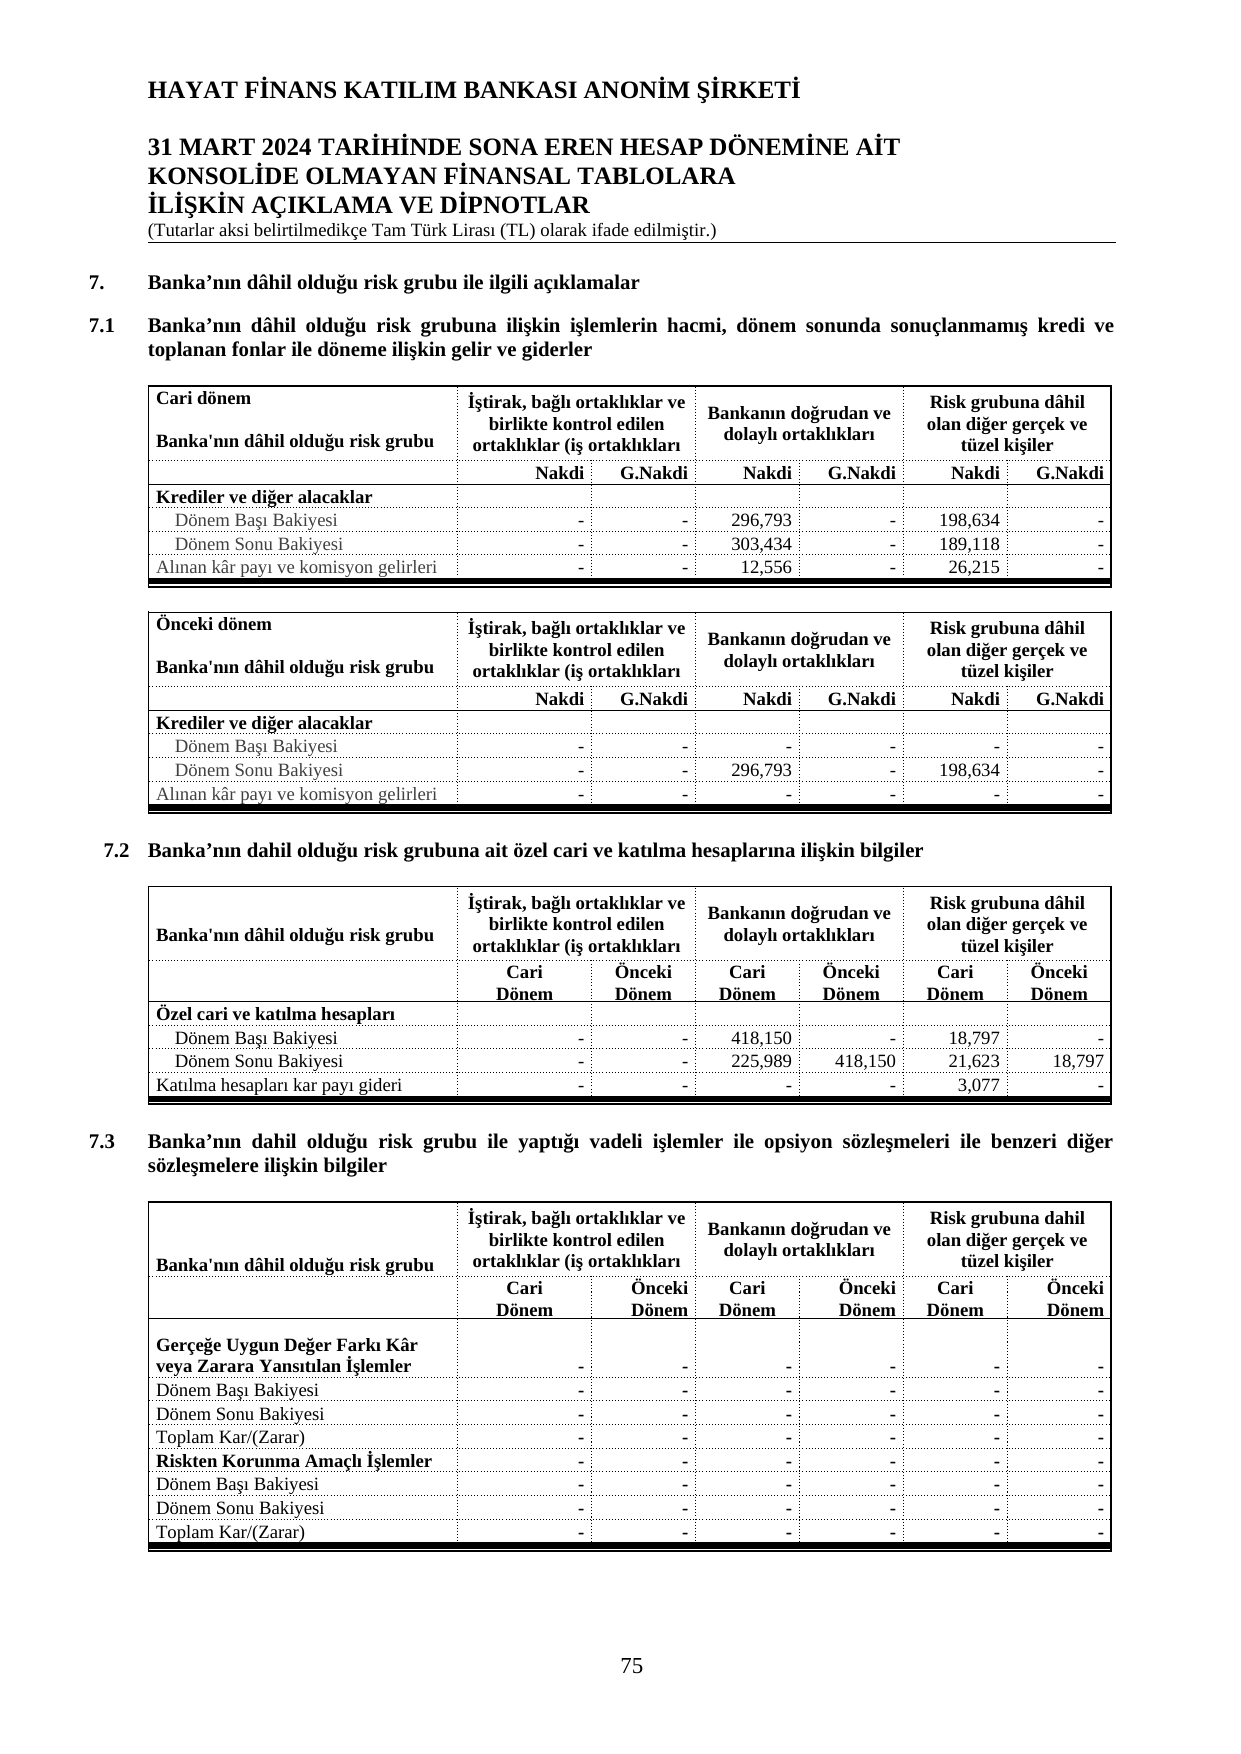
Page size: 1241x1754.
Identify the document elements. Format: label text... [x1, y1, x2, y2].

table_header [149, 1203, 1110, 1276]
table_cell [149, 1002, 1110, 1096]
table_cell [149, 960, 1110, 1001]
text 7.2 Banka’nın dahil olduğu risk grubuna ait özel cari ve katılma hesaplarına ilişkin bilgiler [103, 838, 1116, 862]
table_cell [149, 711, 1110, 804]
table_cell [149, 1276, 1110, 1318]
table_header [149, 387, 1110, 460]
text 7.1 Banka’nın dâhil olduğu risk grubuna ilişkin işlemlerin hacmi, dönem sonunda sonuçlanmamış kredi ve toplanan fonlar ile döneme ilişkin gelir ve giderler [89, 313, 1116, 361]
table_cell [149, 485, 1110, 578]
text 7.3 Banka’nın dahil olduğu risk grubu ile yaptığı vadeli işlemler ile opsiyon sözleşmeleri ile benzeri diğer sözleşmelere ilişkin bilgiler [89, 1129, 1116, 1177]
text 7. Banka’nın dâhil olduğu risk grubu ile ilgili açıklamalar [89, 270, 1116, 294]
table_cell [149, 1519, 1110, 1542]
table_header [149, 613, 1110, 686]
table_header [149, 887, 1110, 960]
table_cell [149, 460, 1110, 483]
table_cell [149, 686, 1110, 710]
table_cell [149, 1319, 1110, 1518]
